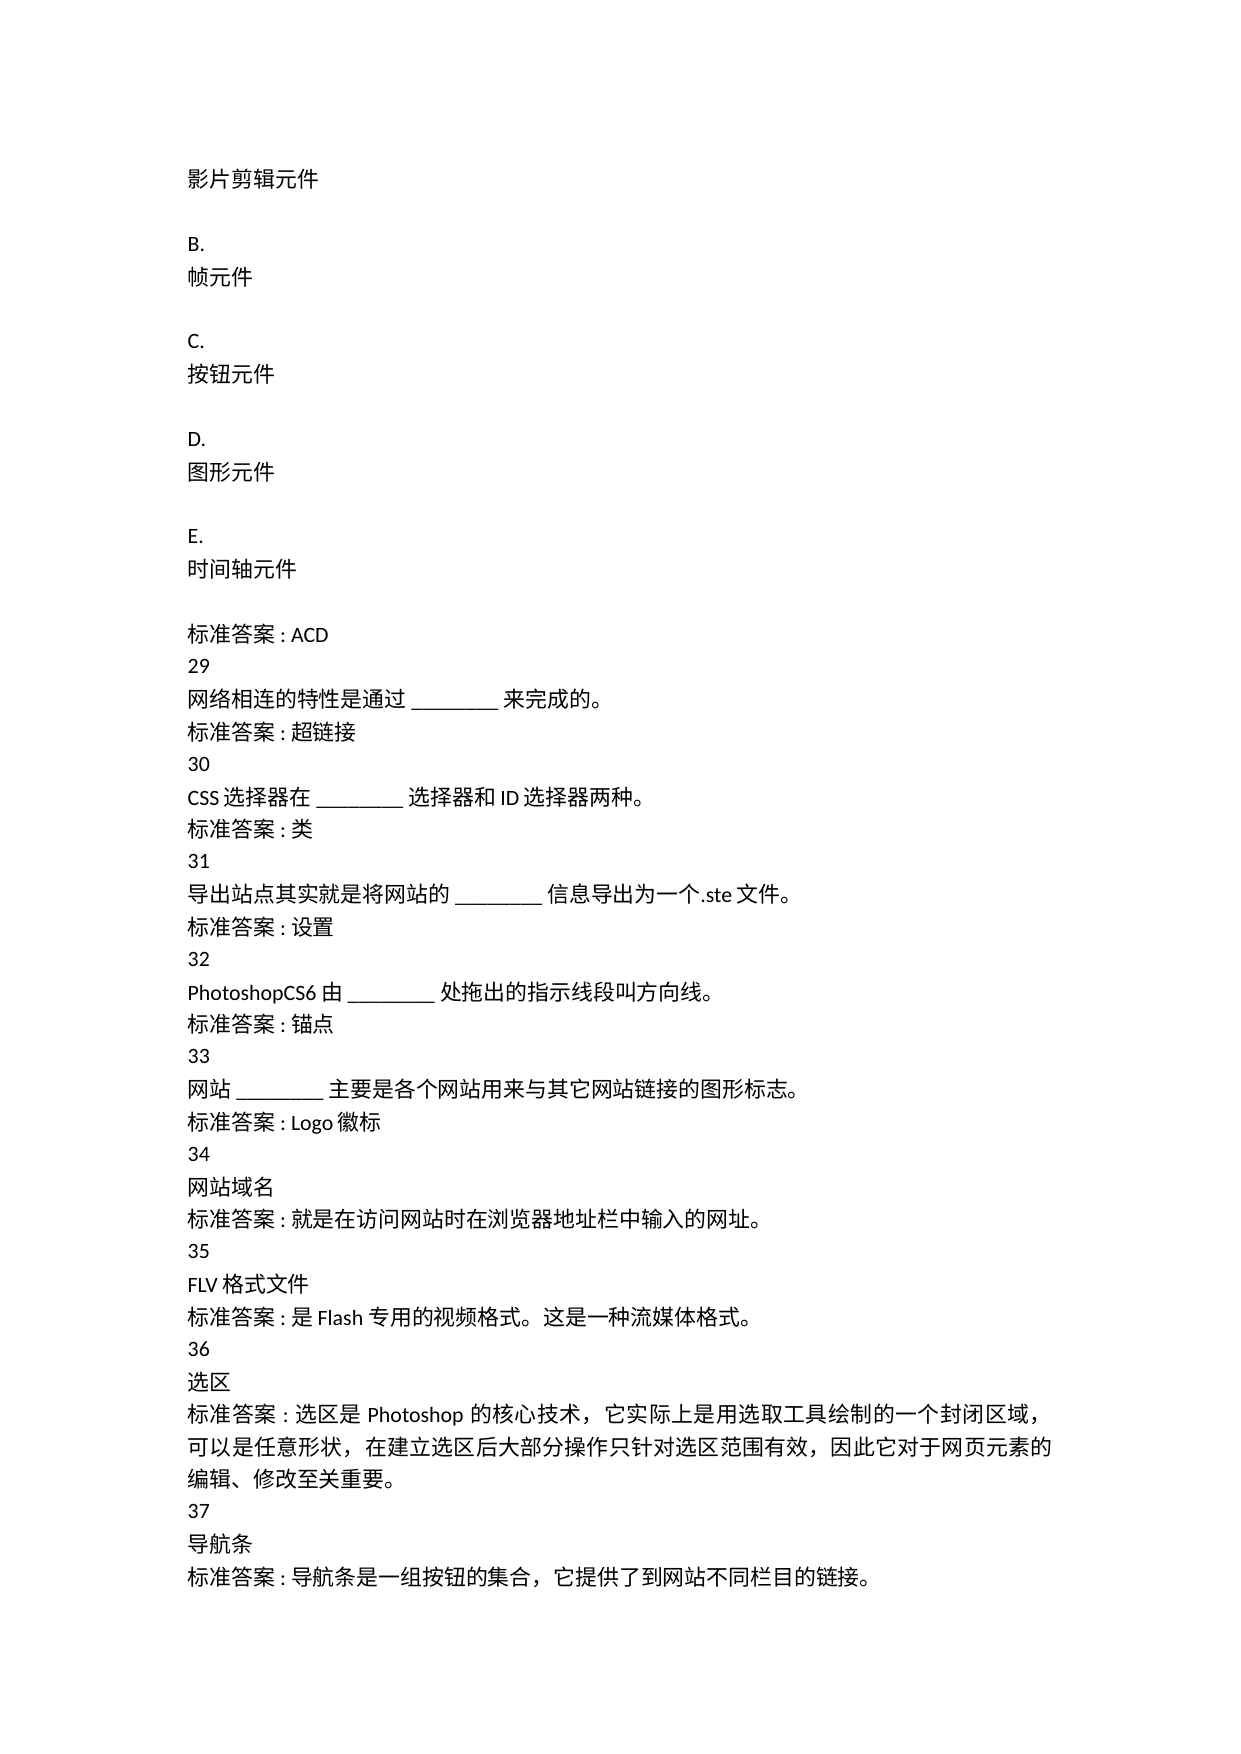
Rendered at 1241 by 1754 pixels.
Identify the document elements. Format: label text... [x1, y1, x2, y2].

text 32 [187, 942, 1053, 974]
text 标准答案 : 就是在访问网站时在浏览器地址栏中输入的网址。 [187, 1202, 1053, 1234]
text 网站 ________ 主要是各个网站用来与其它网站链接的图形标志。 [187, 1072, 1053, 1104]
text 帧元件 [187, 259, 1053, 292]
text 导航条 [187, 1527, 1053, 1559]
text 时间轴元件 [187, 552, 1053, 584]
text C. [187, 324, 1053, 357]
text 31 [187, 844, 1053, 877]
text 标准答案 : 类 [187, 812, 1053, 844]
text 标准答案 : ACD [187, 617, 1053, 649]
text 30 [187, 747, 1053, 779]
text 标准答案 : 超链接 [187, 714, 1053, 747]
text 网站域名 [187, 1169, 1053, 1202]
text 影片剪辑元件 [187, 162, 1053, 194]
text 37 [187, 1494, 1053, 1527]
text CSS选择器在 ________ 选择器和ID选择器两种。 [187, 779, 1053, 812]
text 标准答案 : 设置 [187, 909, 1053, 942]
text FLV格式文件 [187, 1267, 1053, 1299]
text 网络相连的特性是通过 ________ 来完成的。 [187, 682, 1053, 714]
text 标准答案 : 锚点 [187, 1007, 1053, 1039]
text 按钮元件 [187, 357, 1053, 389]
text 33 [187, 1039, 1053, 1072]
text PhotoshopCS6由 ________ 处拖出的指示线段叫方向线。 [187, 974, 1053, 1007]
text 标准答案 : 选区是 Photoshop 的核心技术，它实际上是用选取工具绘制的一个封闭区域，可以是任意形状，在建立选区后大部分操作只针对选区范围有效，因此它对于网页元素的编辑、修改至关重要。 [187, 1397, 1053, 1494]
text 标准答案 : 是 Flash 专用的视频格式。这是一种流媒体格式。 [187, 1299, 1053, 1332]
text 标准答案 : Logo徽标 [187, 1104, 1053, 1137]
text 35 [187, 1234, 1053, 1267]
text 29 [187, 649, 1053, 682]
text 标准答案 : 导航条是一组按钮的集合，它提供了到网站不同栏目的链接。 [187, 1559, 1053, 1592]
text 图形元件 [187, 454, 1053, 487]
text B. [187, 227, 1053, 259]
text 选区 [187, 1364, 1053, 1397]
text 导出站点其实就是将网站的 ________ 信息导出为一个.ste文件。 [187, 877, 1053, 909]
text 36 [187, 1332, 1053, 1364]
text D. [187, 422, 1053, 454]
text 34 [187, 1137, 1053, 1169]
text E. [187, 519, 1053, 552]
